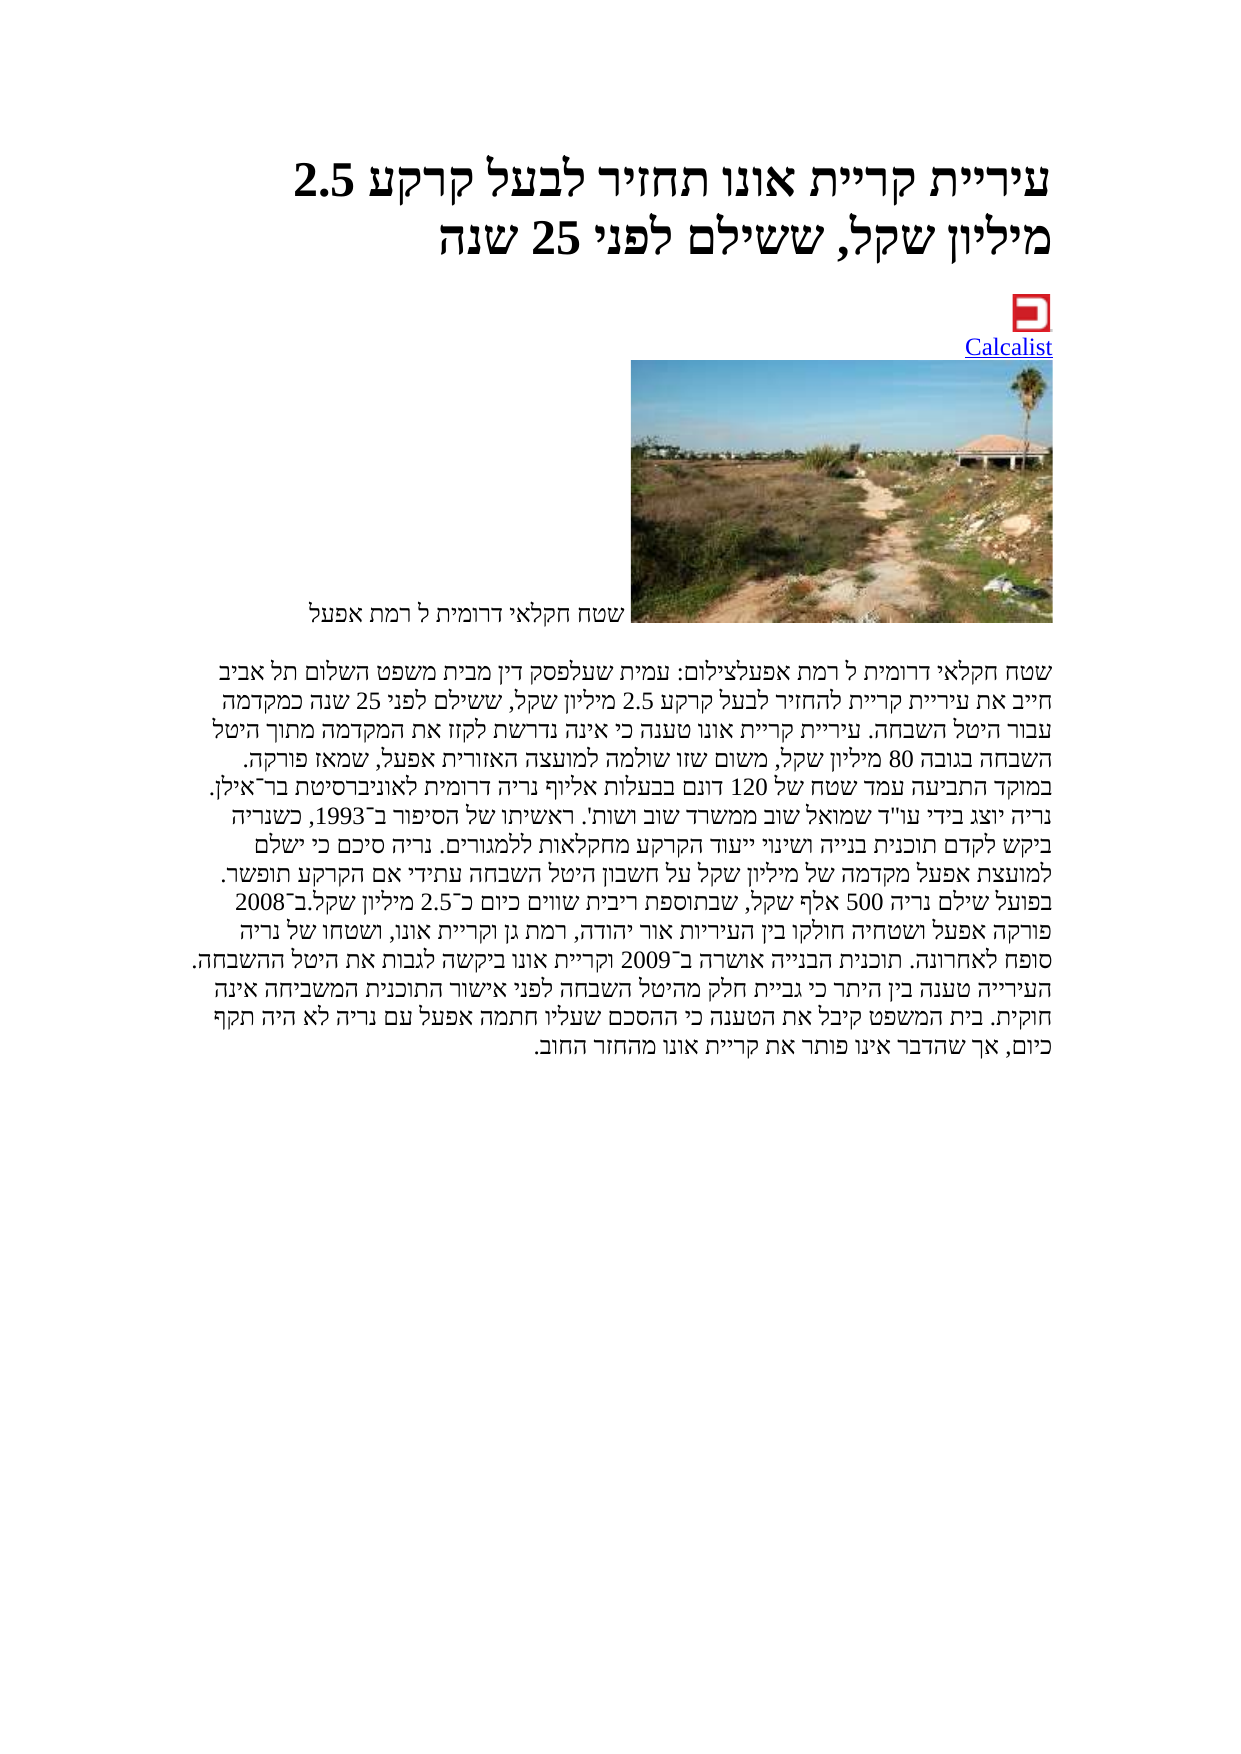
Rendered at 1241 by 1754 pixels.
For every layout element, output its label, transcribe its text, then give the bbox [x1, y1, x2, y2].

text עיריית קריית אונו תחזיר לבעל קרקע 2.5 מיליון שקל, ששילם לפני 25 שנה [187, 150, 1053, 265]
picture [630, 360, 1053, 623]
picture [1012, 294, 1053, 332]
text Calcalist [187, 332, 1053, 360]
text שטח חקלאי דרומית ל רמת אפעלצילום: עמית שעלפסק דין מבית משפט השלום תל אביב חייב את עיריית קריית להחזיר לבעל קרקע 2.5 מיליון שקל, ששילם לפני 25 שנה כמקדמה עבור היטל השבחה. עיריית קריית אונו טענה כי אינה נדרשת לקזז את המקדמה מתוך היטל השבחה בגובה 80 מיליון שקל, משום שזו שולמה למועצה האזורית אפעל, שמאז פורקה. במוקד התביעה עמד שטח של 120 דונם בבעלות אליוף נריה דרומית לאוניברסיטת בר־אילן. נריה יוצג בידי עו"ד שמואל שוב ממשרד שוב ושות'. ראשיתו של הסיפור ב־1993, כשנריה ביקש לקדם תוכנית בנייה ושינוי ייעוד הקרקע מחקלאות ללמגורים. נריה סיכם כי ישלם למועצת אפעל מקדמה של מיליון שקל על חשבון היטל השבחה עתידי אם הקרקע תופשר. בפועל שילם נריה 500 אלף שקל, שבתוספת ריבית שווים כיום כ־2.5 מיליון שקל.ב־2008 פורקה אפעל ושטחיה חולקו בין העיריות אור יהודה, רמת גן וקריית אונו, ושטחו של נריה סופח לאחרונה. תוכנית הבנייה אושרה ב־2009 וקריית אונו ביקשה לגבות את היטל ההשבחה. העירייה טענה בין היתר כי גביית חלק מהיטל השבחה לפני אישור התוכנית המשביחה אינה חוקית. בית המשפט קיבל את הטענה כי ההסכם שעליו חתמה אפעל עם נריה לא היה תקף כיום, אך שהדבר אינו פותר את קריית אונו מהחזר החוב. [187, 657, 1053, 1060]
